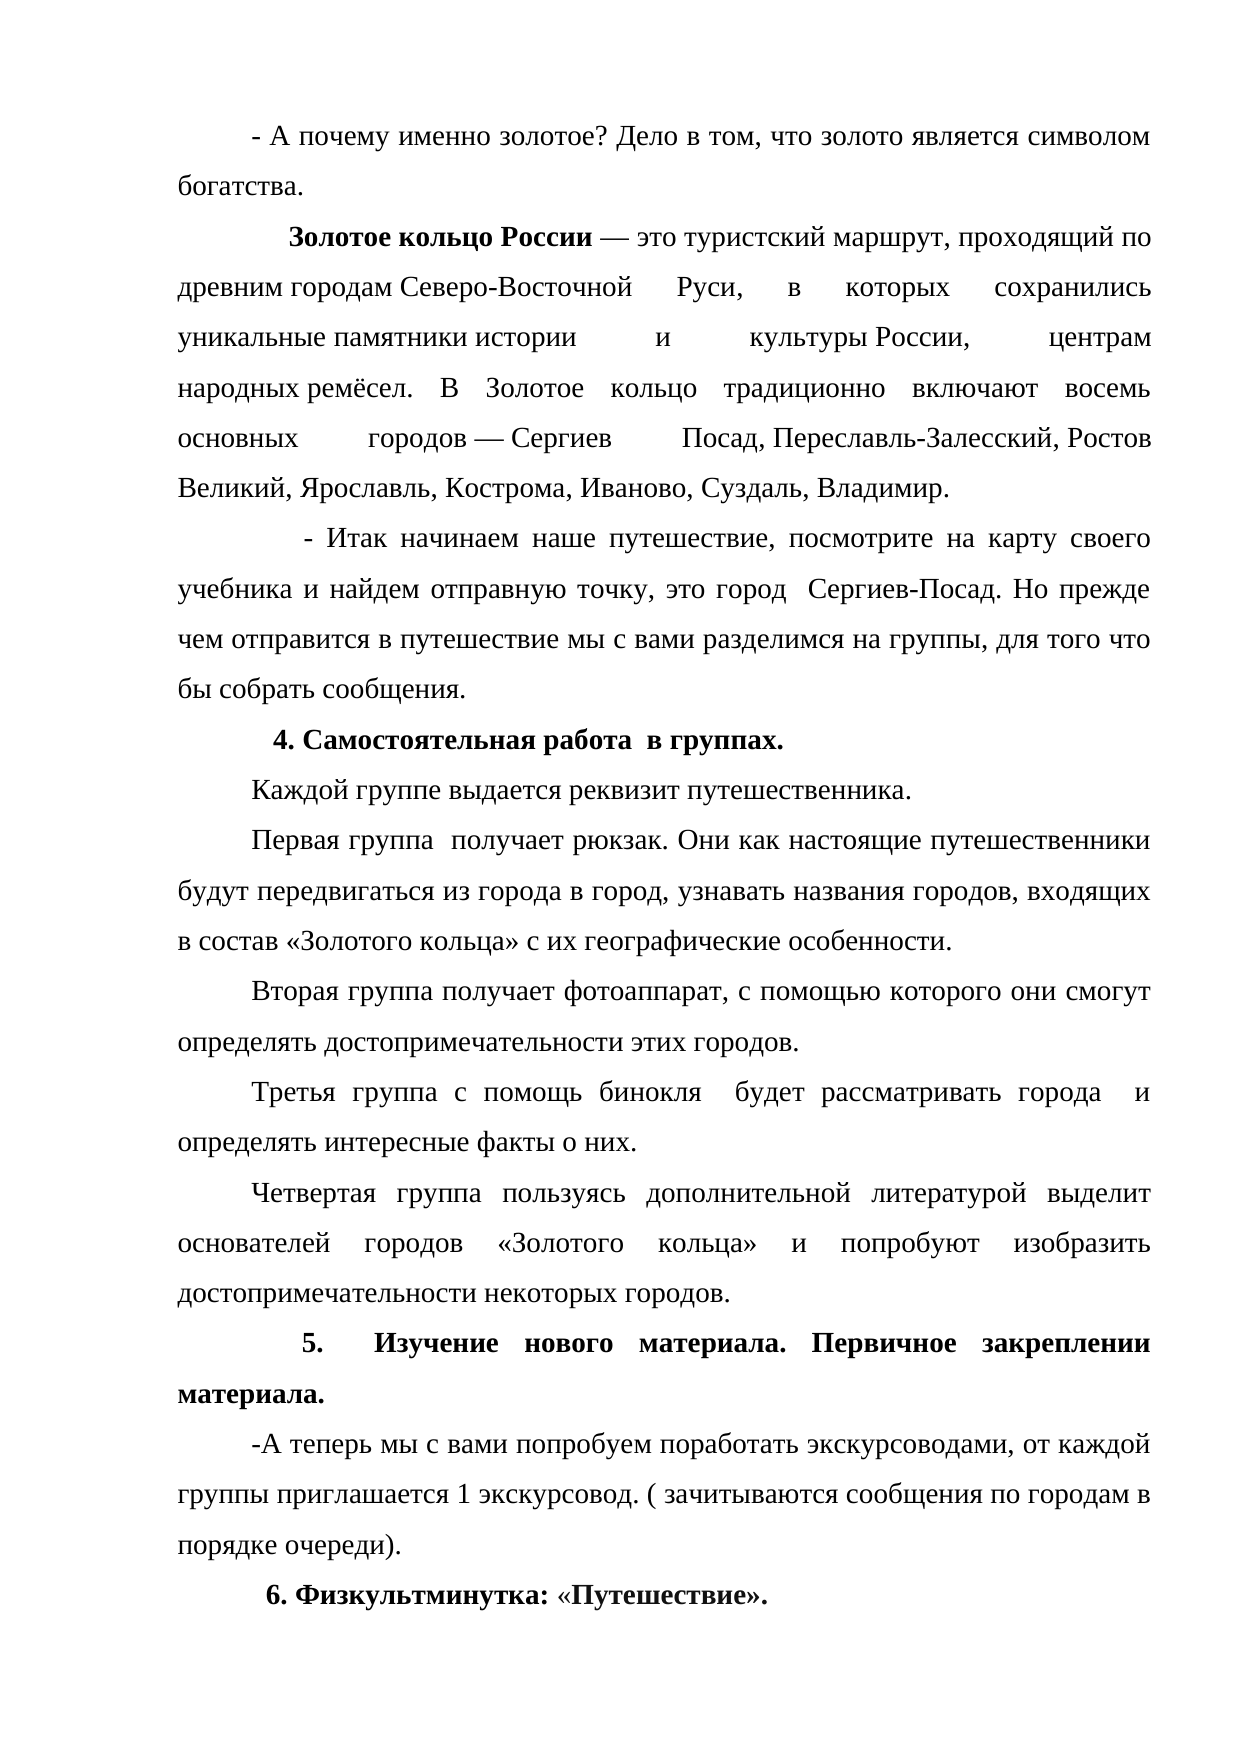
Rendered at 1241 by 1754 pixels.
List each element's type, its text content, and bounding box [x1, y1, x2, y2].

text - А почему именно золотое? Дело в том, что золото является символом богатства. [177, 118, 1152, 202]
text Золотое кольцо России — это туристский маршрут, проходящий по древним городам Северо-Восточной Руси, в которых сохранились уникальные памятники истории и культуры России, центрам народных ремёсел. В Золотое кольцо традиционно включают восемь основных городов — Сергиев Посад, Переславль-Залесский, Ростов Великий, Ярославль, Кострома, Иваново, Суздаль, Владимир. [177, 219, 1152, 504]
text 4. Самостоятельная работа в группах. [177, 722, 1152, 755]
text 5. Изучение нового материала. Первичное закреплении материала. [177, 1326, 1152, 1409]
text -А теперь мы с вами попробуем поработать экскурсоводами, от каждой группы приглашается 1 экскурсовод. ( зачитываются сообщения по городам в порядке очереди). [177, 1426, 1152, 1560]
text Первая группа получает рюкзак. Они как настоящие путешественники будут передвигаться из города в город, узнавать названия городов, входящих в состав «Золотого кольца» с их географические особенности. [177, 822, 1152, 957]
text Вторая группа получает фотоаппарат, с помощью которого они смогут определять достопримечательности этих городов. [177, 973, 1152, 1057]
text - Итак начинаем наше путешествие, посмотрите на карту своего учебника и найдем отправную точку, это город Сергиев-Посад. Но прежде чем отправится в путешествие мы с вами разделимся на группы, для того что бы собрать сообщения. [177, 521, 1152, 705]
text Четвертая группа пользуясь дополнительной литературой выделит основателей городов «Золотого кольца» и попробуют изобразить достопримечательности некоторых городов. [177, 1175, 1152, 1309]
text 6. Физкультминутка: «Путешествие». [177, 1577, 1152, 1611]
text Третья группа с помощь бинокля будет рассматривать города и определять интересные факты о них. [177, 1074, 1152, 1158]
text Каждой группе выдается реквизит путешественника. [177, 772, 1152, 806]
